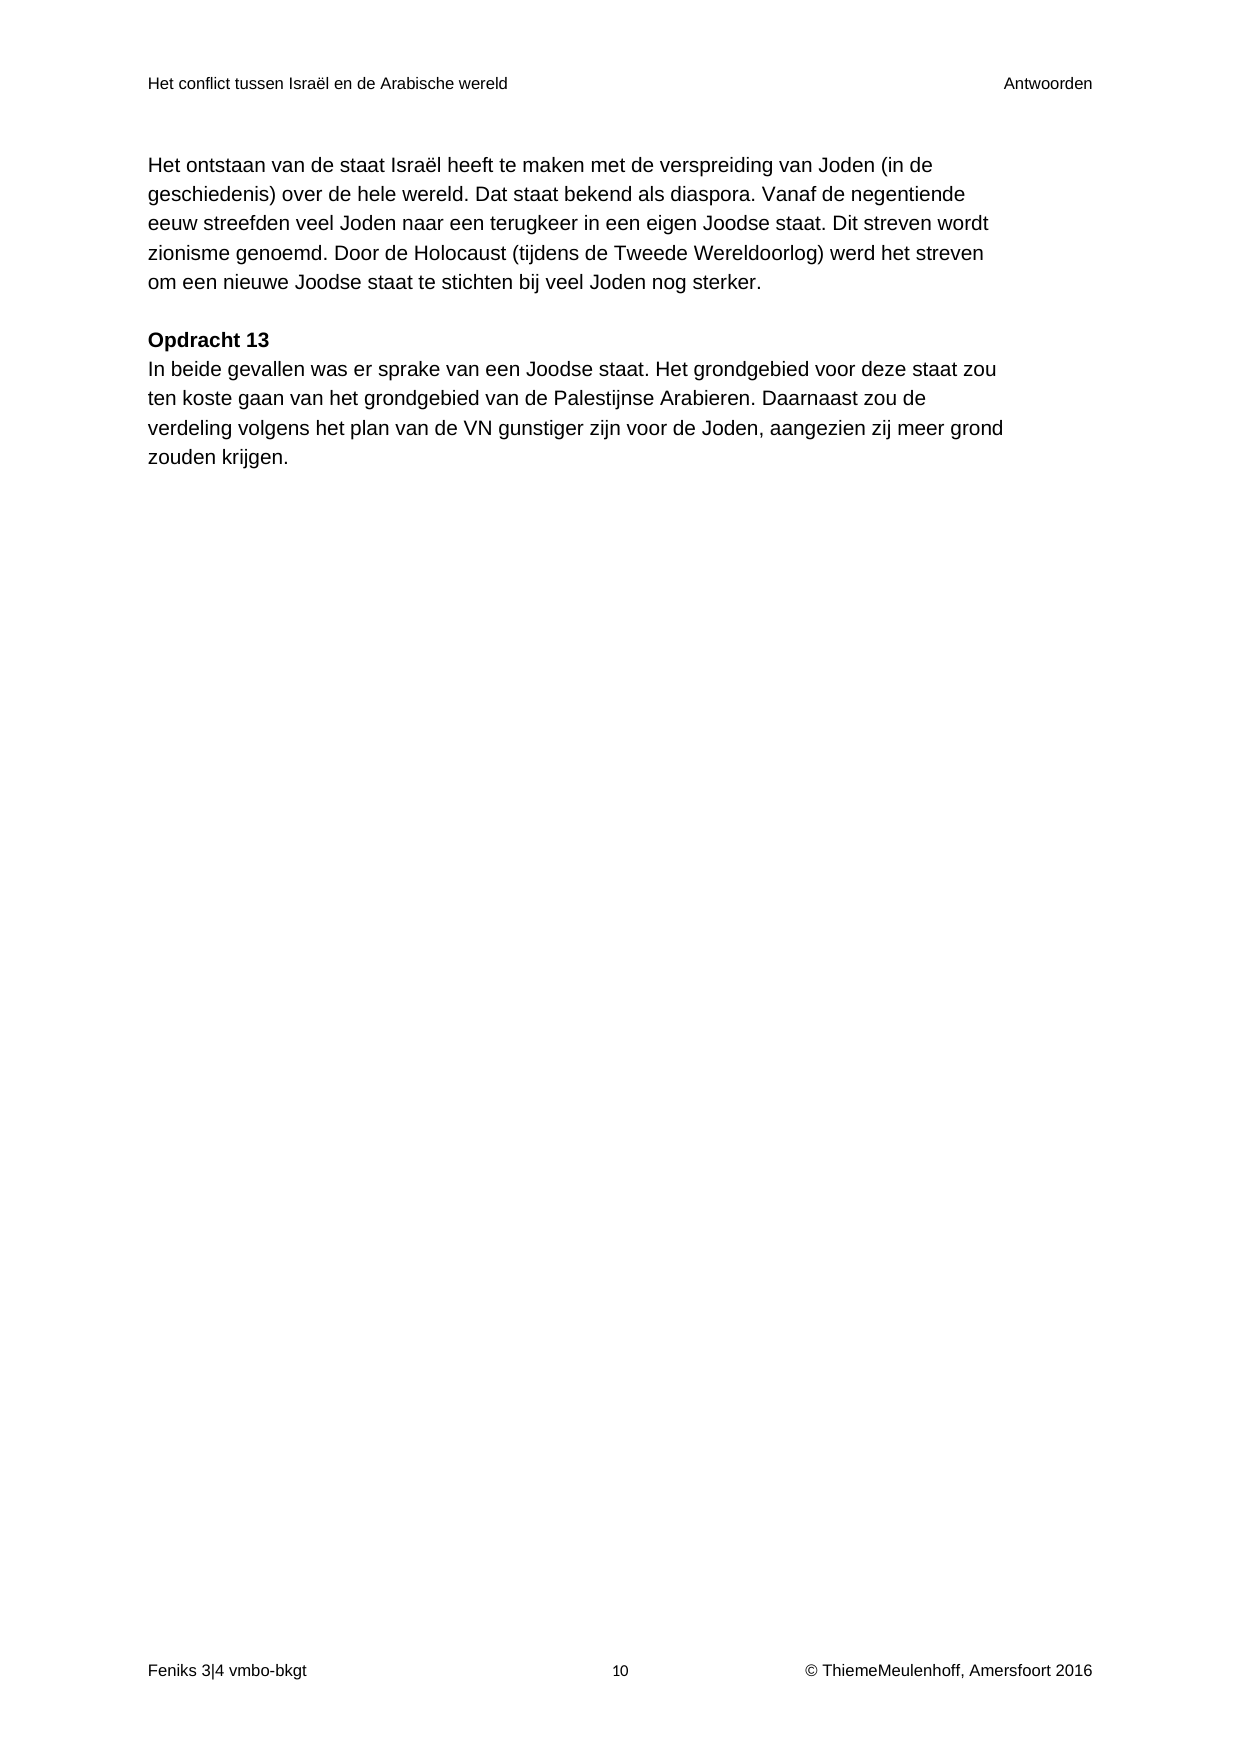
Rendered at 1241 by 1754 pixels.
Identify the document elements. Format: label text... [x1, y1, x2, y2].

text zionisme genoemd. Door de Holocaust (tijdens de Tweede Wereldoorlog) werd het streven [148, 235, 1093, 264]
text verdeling volgens het plan van de VN gunstiger zijn voor de Joden, aangezien zij meer grond [148, 410, 1093, 439]
text Het ontstaan van de staat Israël heeft te maken met de verspreiding van Joden (in de [148, 148, 1093, 177]
text In beide gevallen was er sprake van een Joodse staat. Het grondgebied voor deze staat zou [148, 352, 1093, 381]
text ten koste gaan van het grondgebied van de Palestijnse Arabieren. Daarnaast zou de [148, 381, 1093, 410]
text zouden krijgen. [148, 439, 1093, 468]
text Opdracht 13 [148, 323, 1093, 352]
text geschiedenis) over de hele wereld. Dat staat bekend als diaspora. Vanaf de negentiende [148, 177, 1093, 206]
text eeuw streefden veel Joden naar een terugkeer in een eigen Joodse staat. Dit streven wordt [148, 206, 1093, 235]
text om een nieuwe Joodse staat te stichten bij veel Joden nog sterker. [148, 264, 1093, 293]
